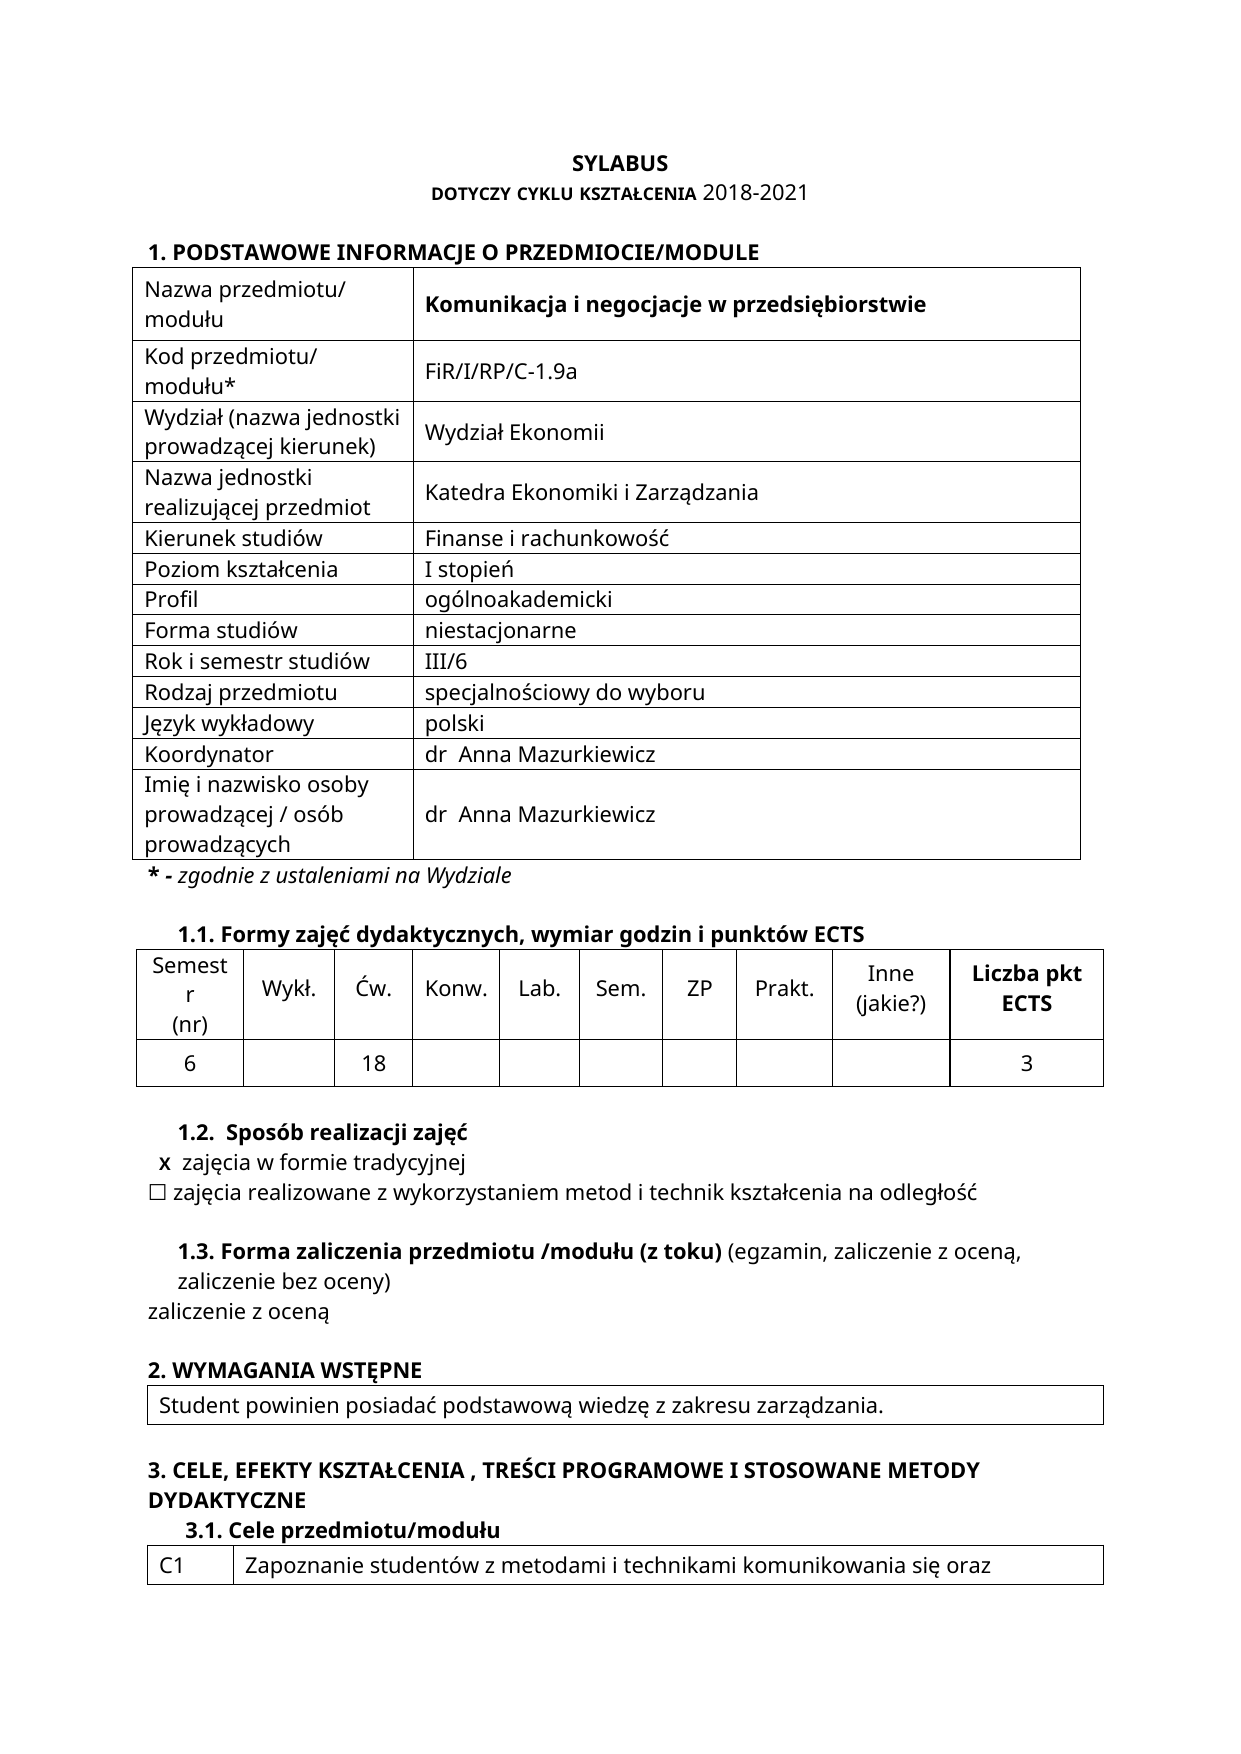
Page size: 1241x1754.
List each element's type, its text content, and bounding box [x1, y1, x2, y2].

text 3.1. Cele przedmiotu/modułu [185, 1515, 1093, 1544]
table_cell Kod przedmiotu/ modułu* [133, 341, 413, 401]
table_cell Kierunek studiów [133, 523, 413, 553]
table_cell [413, 1040, 499, 1086]
text 3. CELE, EFEKTY KSZTAŁCENIA , TREŚCI PROGRAMOWE I STOSOWANE METODY DYDAKTYCZNE [148, 1455, 1093, 1515]
text x zajęcia w formie tradycyjnej [148, 1147, 1093, 1177]
table_cell Koordynator [133, 739, 413, 768]
table_header Konw. [413, 950, 499, 1039]
table_cell Imię i nazwisko osoby prowadzącej / osób prowadzących [133, 770, 413, 859]
text 1.1. Formy zajęć dydaktycznych, wymiar godzin i punktów ECTS [177, 919, 1093, 949]
text zaliczenie z oceną [148, 1296, 1093, 1326]
text 2. WYMAGANIA WSTĘPNE [148, 1355, 1093, 1385]
table_header Prakt. [737, 950, 832, 1039]
text * - zgodnie z ustaleniami na Wydziale [148, 860, 1093, 890]
table_cell dr Anna Mazurkiewicz [414, 739, 1080, 768]
table_cell Rodzaj przedmiotu [133, 677, 413, 707]
table_header Semestr (nr) [137, 950, 243, 1039]
table_cell Forma studiów [133, 615, 413, 645]
table_header Ćw. [335, 950, 412, 1039]
text 1.2. Sposób realizacji zajęć [177, 1117, 1093, 1147]
table_header Lab. [500, 950, 579, 1039]
table_cell FiR/I/RP/C-1.9a [414, 341, 1080, 401]
table_cell 18 [335, 1040, 412, 1086]
table_cell Język wykładowy [133, 708, 413, 738]
table_cell Wydział Ekonomii [414, 402, 1080, 461]
text ☐ zajęcia realizowane z wykorzystaniem metod i technik kształcenia na odległość [148, 1177, 1093, 1206]
table_header Student powinien posiadać podstawową wiedzę z zakresu zarządzania. [148, 1386, 1103, 1424]
table_cell Wydział (nazwa jednostki prowadzącej kierunek) [133, 402, 413, 461]
table_cell Katedra Ekonomiki i Zarządzania [414, 462, 1080, 522]
table_cell Nazwa jednostki realizującej przedmiot [133, 462, 413, 522]
table_header ZP [663, 950, 736, 1039]
table_cell 6 [137, 1040, 243, 1086]
table_cell [663, 1040, 736, 1086]
table_cell ogólnoakademicki [414, 585, 1080, 614]
text 1.3. Forma zaliczenia przedmiotu /modułu (z toku) (egzamin, zaliczenie z oceną, zaliczenie bez oceny) [177, 1236, 1093, 1296]
text SYLABUS [148, 148, 1093, 177]
table_cell niestacjonarne [414, 615, 1080, 645]
table_header Wykł. [244, 950, 334, 1039]
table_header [234, 1546, 1103, 1584]
table_cell Finanse i rachunkowość [414, 523, 1080, 553]
text 1. PODSTAWOWE INFORMACJE O PRZEDMIOCIE/MODULE [148, 237, 1093, 267]
table_header Komunikacja i negocjacje w przedsiębiorstwie [414, 268, 1080, 340]
table_cell [737, 1040, 832, 1086]
table_header Sem. [580, 950, 662, 1039]
table_cell [500, 1040, 579, 1086]
table_cell 3 [951, 1040, 1103, 1086]
table_cell specjalnościowy do wyboru [414, 677, 1080, 707]
table_cell Rok i semestr studiów [133, 646, 413, 676]
table_header Nazwa przedmiotu/ modułu [133, 268, 413, 340]
table_cell III/6 [414, 646, 1080, 676]
table_cell I stopień [414, 554, 1080, 583]
table_cell polski [414, 708, 1080, 738]
table_cell [833, 1040, 949, 1086]
table_cell dr Anna Mazurkiewicz [414, 770, 1080, 859]
table_header Inne (jakie?) [833, 950, 949, 1039]
text dotyczy cyklu kształcenia 2018-2021 [148, 177, 1093, 207]
table_cell Poziom kształcenia [133, 554, 413, 583]
table_header C1 [148, 1546, 233, 1584]
table_cell Profil [133, 585, 413, 614]
table_header Liczba pkt ECTS [951, 950, 1103, 1039]
table_cell [244, 1040, 334, 1086]
table_cell [580, 1040, 662, 1086]
